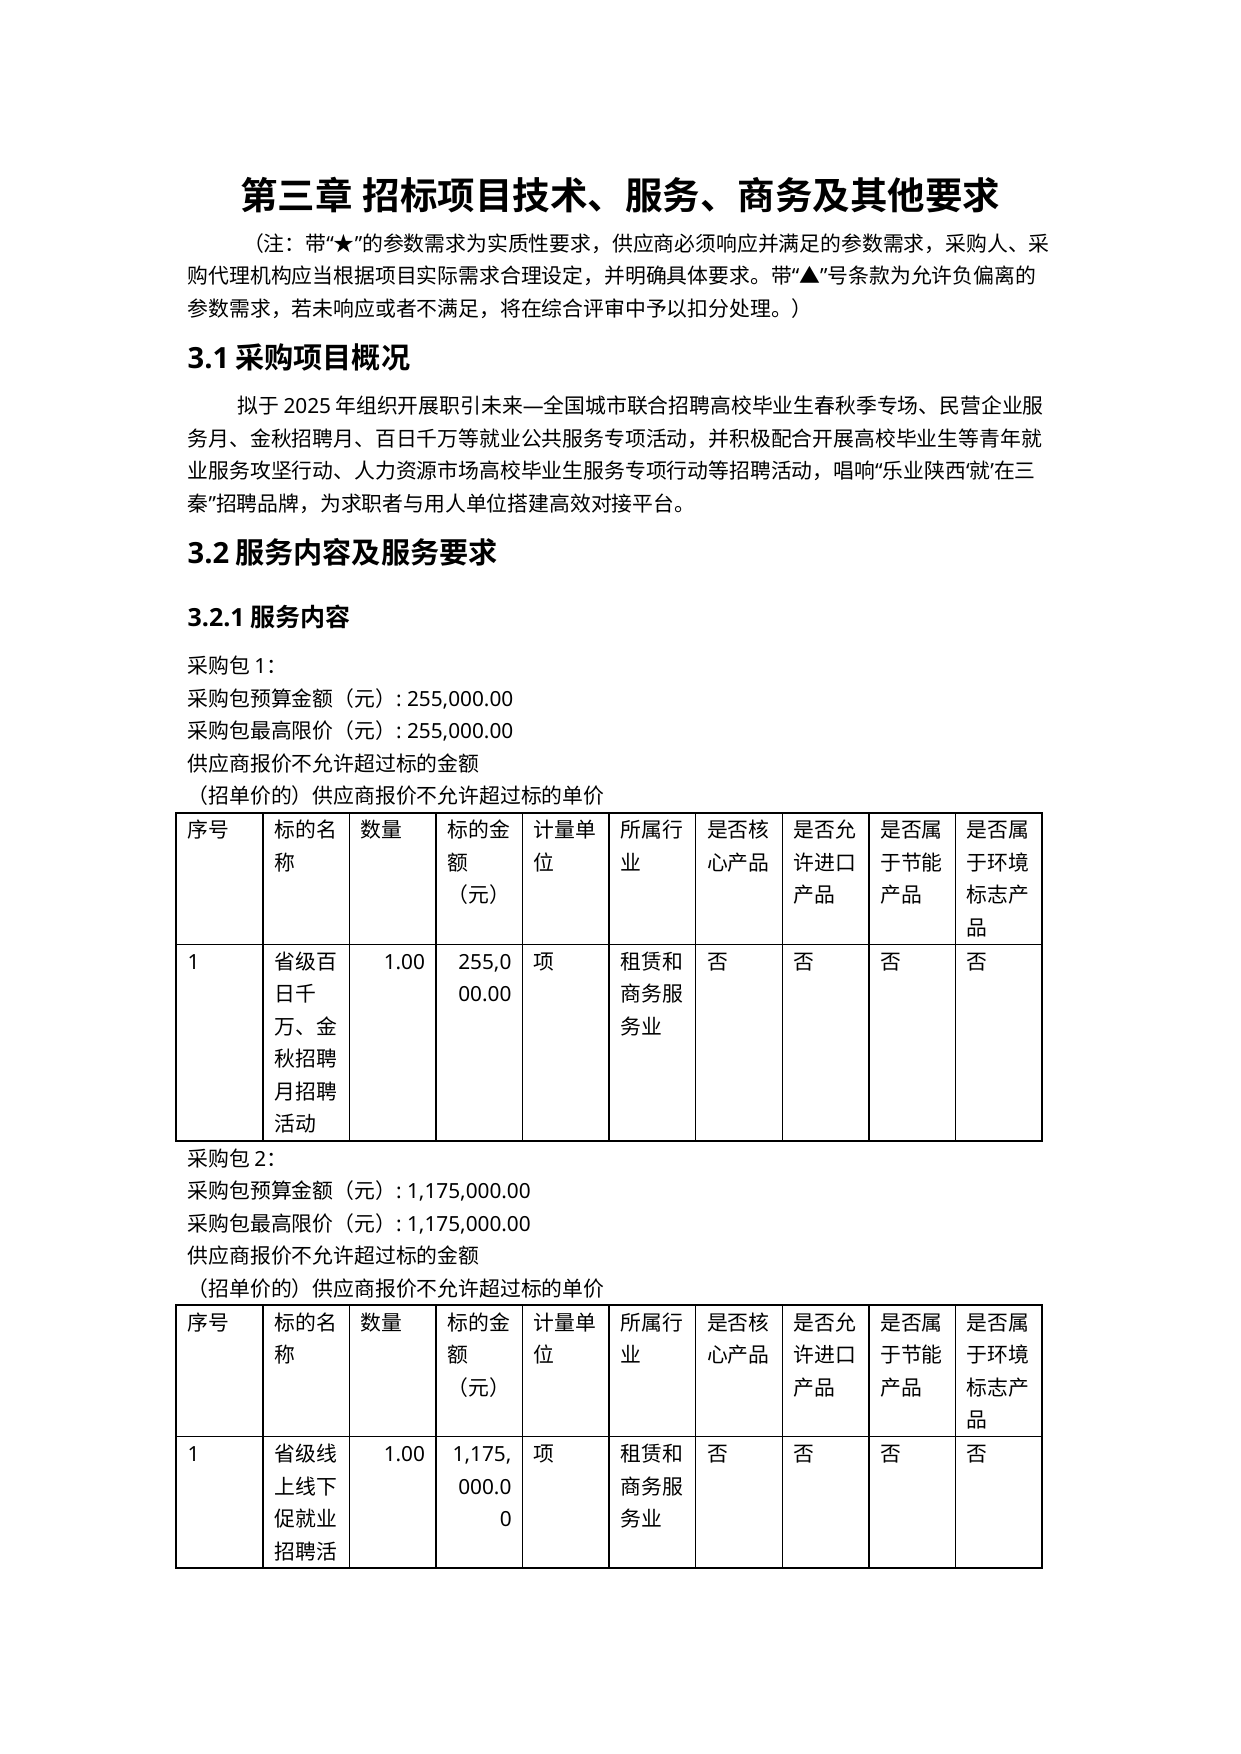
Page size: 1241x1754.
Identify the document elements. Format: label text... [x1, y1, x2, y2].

table_cell 1 [177, 945, 262, 1140]
table_cell 1 [177, 1437, 262, 1567]
table_cell 否 [956, 1437, 1041, 1567]
text 采购包2： [187, 1142, 1053, 1174]
table_header 是否属于环境标志产品 [956, 1306, 1041, 1436]
table_header 标的名称 [264, 1306, 349, 1436]
text 采购包1： [187, 649, 1053, 682]
text 采购包最高限价（元）: 1,175,000.00 [187, 1207, 1053, 1239]
table_cell 省级百日千万、金秋招聘月招聘活动 [264, 945, 349, 1140]
table_header 是否允许进口产品 [783, 1306, 868, 1436]
text 供应商报价不允许超过标的金额 [187, 747, 1053, 779]
table_header 标的金额 （元） [437, 814, 522, 943]
text 采购包预算金额（元）: 255,000.00 [187, 682, 1053, 714]
text 3.2服务内容及服务要求 [187, 519, 1053, 584]
table_cell 1.00 [350, 1437, 435, 1567]
table_header 是否属于节能产品 [870, 814, 955, 943]
table_header 是否允许进口产品 [783, 814, 868, 943]
table_header 所属行业 [610, 1306, 695, 1436]
table_cell 租赁和商务服务业 [610, 1437, 695, 1567]
table_cell 否 [870, 1437, 955, 1567]
table_header 是否核心产品 [696, 1306, 782, 1436]
text 3.1采购项目概况 [187, 324, 1053, 389]
table_header 是否属于节能产品 [870, 1306, 955, 1436]
table_cell 1.00 [350, 945, 435, 1140]
table_cell 租赁和商务服务业 [610, 945, 695, 1140]
table_header 是否属于环境标志产品 [956, 814, 1041, 943]
table_header 计量单位 [523, 1306, 608, 1436]
table_cell 否 [783, 945, 868, 1140]
table_cell 否 [783, 1437, 868, 1567]
table_header 序号 [177, 1306, 262, 1436]
text 拟于2025年组织开展职引未来—全国城市联合招聘高校毕业生春秋季专场、民营企业服务月、金秋招聘月、百日千万等就业公共服务专项活动，并积极配合开展高校毕业生等青年就业服务攻坚行动、人力资源市场高校毕业生服务专项行动等招聘活动，唱响“乐业陕西‘就’在三秦”招聘品牌，为求职者与用人单位搭建高效对接平台。 [187, 389, 1053, 519]
text 3.2.1服务内容 [187, 584, 1053, 649]
table_header 标的金额 （元） [437, 1306, 522, 1436]
table_header 数量 [350, 1306, 435, 1436]
table_cell 省级线上线下促就业招聘活动 [264, 1437, 349, 1567]
table_header 标的名称 [264, 814, 349, 943]
table_cell 项 [523, 1437, 608, 1567]
table_cell 255,000.00 [437, 945, 522, 1140]
text 供应商报价不允许超过标的金额 [187, 1239, 1053, 1272]
text （招单价的）供应商报价不允许超过标的单价 [187, 1272, 1053, 1304]
table_cell 否 [870, 945, 955, 1140]
text 采购包预算金额（元）: 1,175,000.00 [187, 1174, 1053, 1207]
table_header 数量 [350, 814, 435, 943]
text 第三章 招标项目技术、服务、商务及其他要求 [187, 162, 1053, 227]
text 采购包最高限价（元）: 255,000.00 [187, 714, 1053, 747]
table_cell 项 [523, 945, 608, 1140]
table_header 计量单位 [523, 814, 608, 943]
table_cell 否 [696, 945, 782, 1140]
table_header 所属行业 [610, 814, 695, 943]
table_cell 1,175,000.00 [437, 1437, 522, 1567]
table_header 序号 [177, 814, 262, 943]
table_cell 否 [956, 945, 1041, 1140]
table_header 是否核心产品 [696, 814, 782, 943]
table_cell 否 [696, 1437, 782, 1567]
text （注：带“★”的参数需求为实质性要求，供应商必须响应并满足的参数需求，采购人、采购代理机构应当根据项目实际需求合理设定，并明确具体要求。带“▲”号条款为允许负偏离的参数需求，若未响应或者不满足，将在综合评审中予以扣分处理。） [187, 227, 1053, 324]
text （招单价的）供应商报价不允许超过标的单价 [187, 779, 1053, 812]
